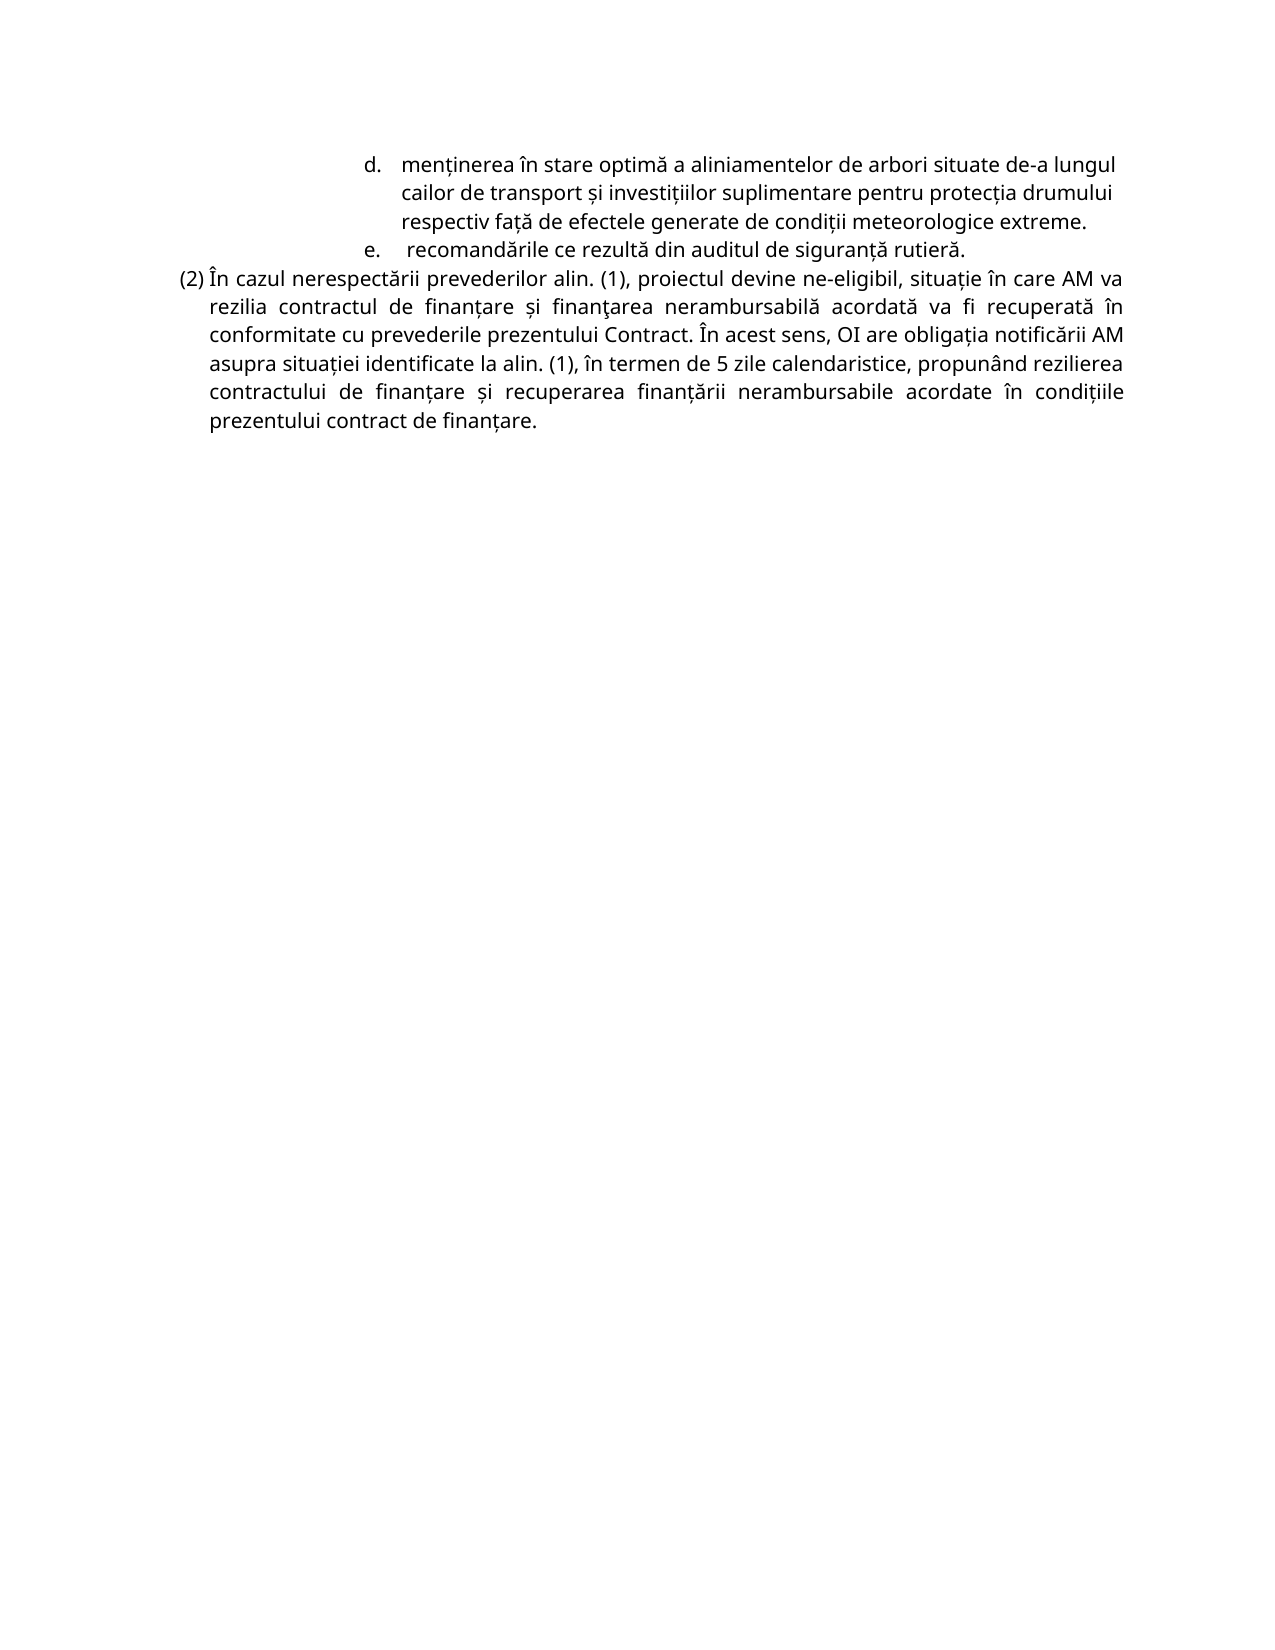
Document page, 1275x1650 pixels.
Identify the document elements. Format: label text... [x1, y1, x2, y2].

list În cazul nerespectării prevederilor alin. (1), proiectul devine ne-eligibil, situație în care AM va rezilia contractul de finanțare și finanţarea nerambursabilă acordată va fi recuperată în conformitate cu prevederile prezentului Contract. În acest sens, OI are obligația notificării AM asupra situației identificate la alin. (1), în termen de 5 zile calendaristice, propunând rezilierea contractului de finanțare și recuperarea finanțării nerambursabile acordate în condițiile prezentului contract de finanțare. [179, 264, 1125, 434]
list recomandările ce rezultă din auditul de siguranță rutieră. [363, 235, 1125, 264]
list menținerea în stare optimă a aliniamentelor de arbori situate de-a lungul cailor de transport și investițiilor suplimentare pentru protecția drumului respectiv față de efectele generate de condiții meteorologice extreme. [363, 150, 1125, 235]
